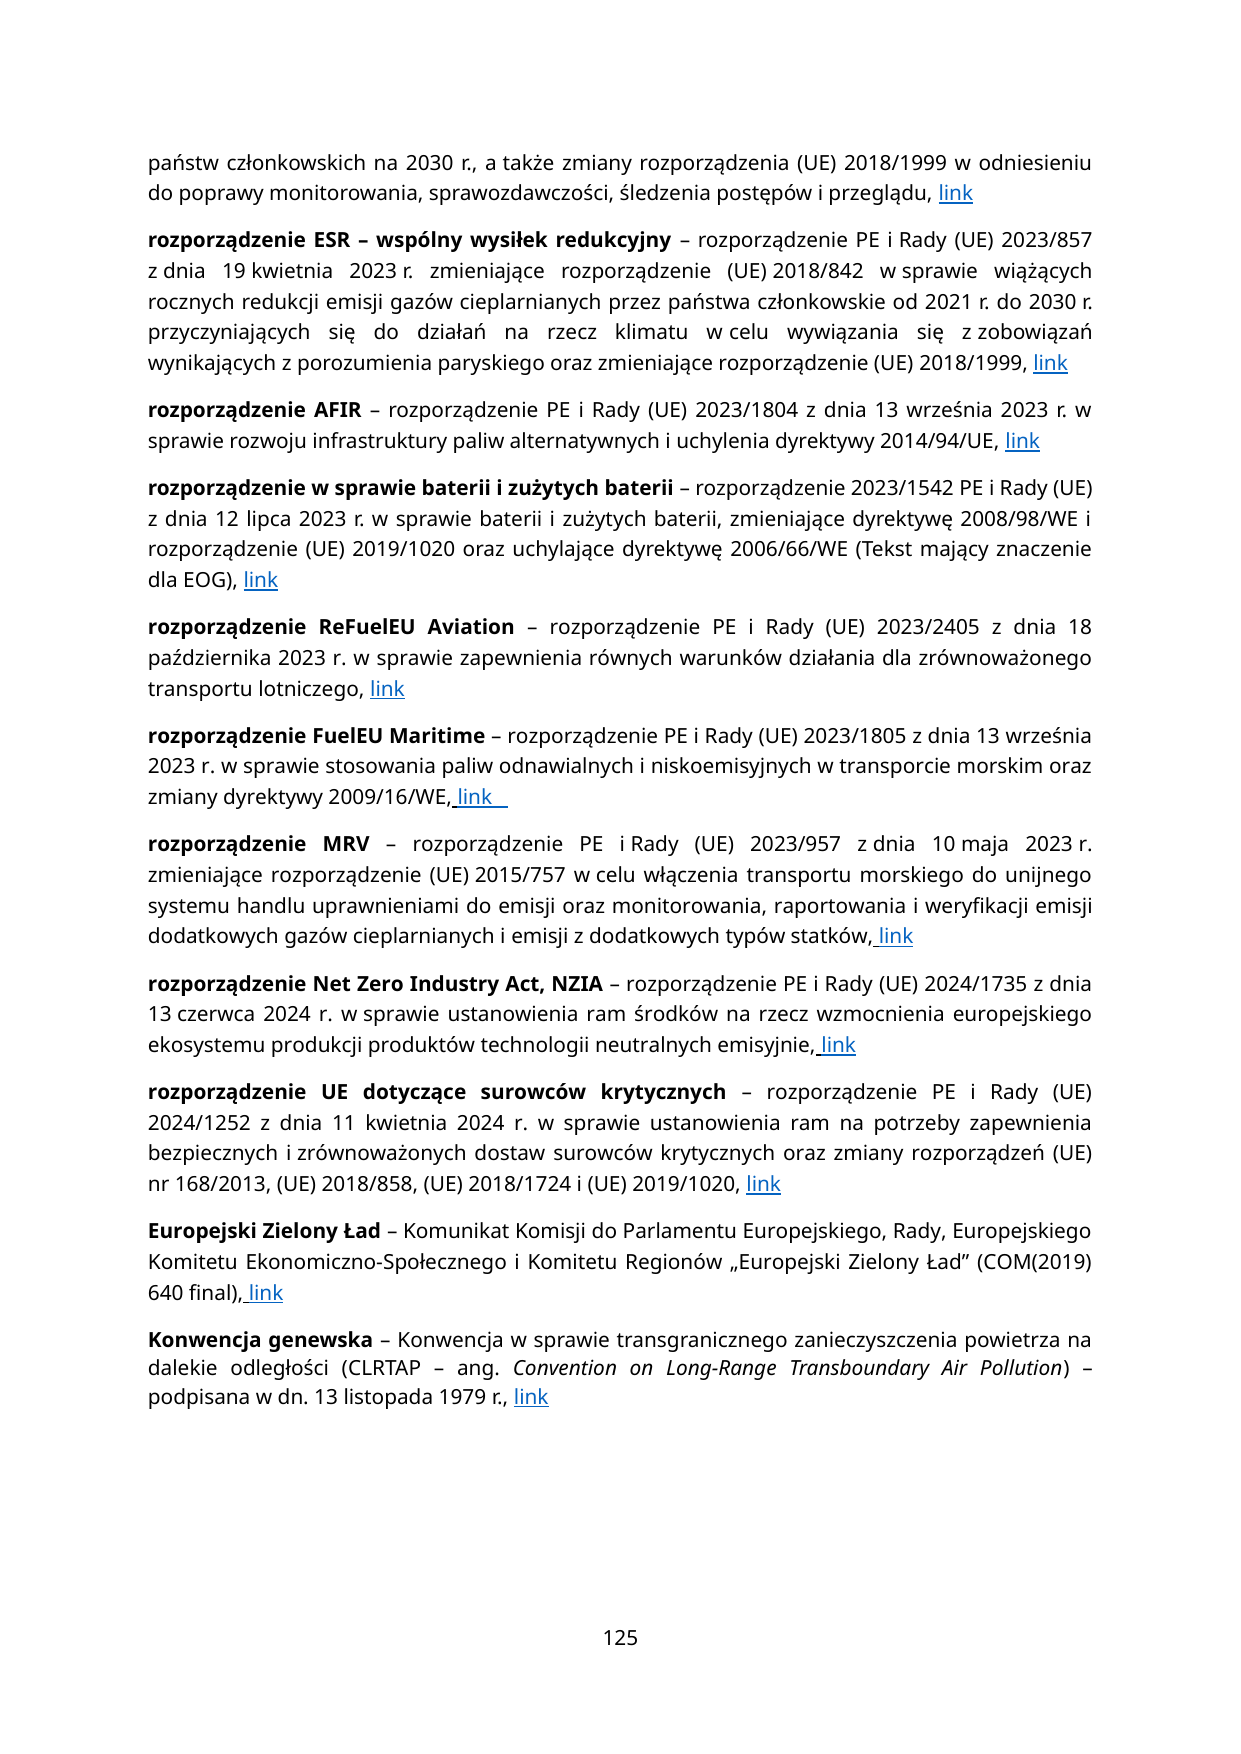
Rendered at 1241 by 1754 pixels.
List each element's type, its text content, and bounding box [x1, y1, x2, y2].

text Konwencja genewska – Konwencja w sprawie transgranicznego zanieczyszczenia powietrza na dalekie odległości (CLRTAP – ang. Convention on Long-Range Transboundary Air Pollution) – podpisana w dn. 13 listopada 1979 r., link [148, 1325, 1093, 1410]
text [148, 148, 1093, 207]
text rozporządzenie Net Zero Industry Act, NZIA – rozporządzenie PE i Rady (UE) 2024/1735 z dnia 13 czerwca 2024 r. w sprawie ustanowienia ram środków na rzecz wzmocnienia europejskiego ekosystemu produkcji produktów technologii neutralnych emisyjnie, link [148, 969, 1093, 1058]
text rozporządzenie FuelEU Maritime – rozporządzenie PE i Rady (UE) 2023/1805 z dnia 13 września 2023 r. w sprawie stosowania paliw odnawialnych i niskoemisyjnych w transporcie morskim oraz zmiany dyrektywy 2009/16/WE, link [148, 721, 1093, 811]
text rozporządzenie ReFuelEU Aviation – rozporządzenie PE i Rady (UE) 2023/2405 z dnia 18 października 2023 r. w sprawie zapewnienia równych warunków działania dla zrównoważonego transportu lotniczego, link [148, 612, 1093, 702]
text rozporządzenie w sprawie baterii i zużytych baterii – rozporządzenie 2023/1542 PE i Rady (UE) z dnia 12 lipca 2023 r. w sprawie baterii i zużytych baterii, zmieniające dyrektywę 2008/98/WE i rozporządzenie (UE) 2019/1020 oraz uchylające dyrektywę 2006/66/WE (Tekst mający znaczenie dla EOG), link [148, 473, 1093, 593]
text rozporządzenie ESR – wspólny wysiłek redukcyjny – rozporządzenie PE i Rady (UE) 2023/857 z dnia 19 kwietnia 2023 r. zmieniające rozporządzenie (UE) 2018/842 w sprawie wiążących rocznych redukcji emisji gazów cieplarnianych przez państwa członkowskie od 2021 r. do 2030 r. przyczyniających się do działań na rzecz klimatu w celu wywiązania się z zobowiązań wynikających z porozumienia paryskiego oraz zmieniające rozporządzenie (UE) 2018/1999, link [148, 226, 1093, 376]
text rozporządzenie AFIR – rozporządzenie PE i Rady (UE) 2023/1804 z dnia 13 września 2023 r. w sprawie rozwoju infrastruktury paliw alternatywnych i uchylenia dyrektywy 2014/94/UE, link [148, 395, 1093, 454]
text rozporządzenie UE dotyczące surowców krytycznych – rozporządzenie PE i Rady (UE) 2024/1252 z dnia 11 kwietnia 2024 r. w sprawie ustanowienia ram na potrzeby zapewnienia bezpiecznych i zrównoważonych dostaw surowców krytycznych oraz zmiany rozporządzeń (UE) nr 168/2013, (UE) 2018/858, (UE) 2018/1724 i (UE) 2019/1020, link [148, 1077, 1093, 1197]
text Europejski Zielony Ład – Komunikat Komisji do Parlamentu Europejskiego, Rady, Europejskiego Komitetu Ekonomiczno-Społecznego i Komitetu Regionów „Europejski Zielony Ład” (COM(2019) 640 final), link [148, 1216, 1093, 1306]
text rozporządzenie MRV – rozporządzenie PE i Rady (UE) 2023/957 z dnia 10 maja 2023 r. zmieniające rozporządzenie (UE) 2015/757 w celu włączenia transportu morskiego do unijnego systemu handlu uprawnieniami do emisji oraz monitorowania, raportowania i weryfikacji emisji dodatkowych gazów cieplarnianych i emisji z dodatkowych typów statków, link [148, 829, 1093, 950]
